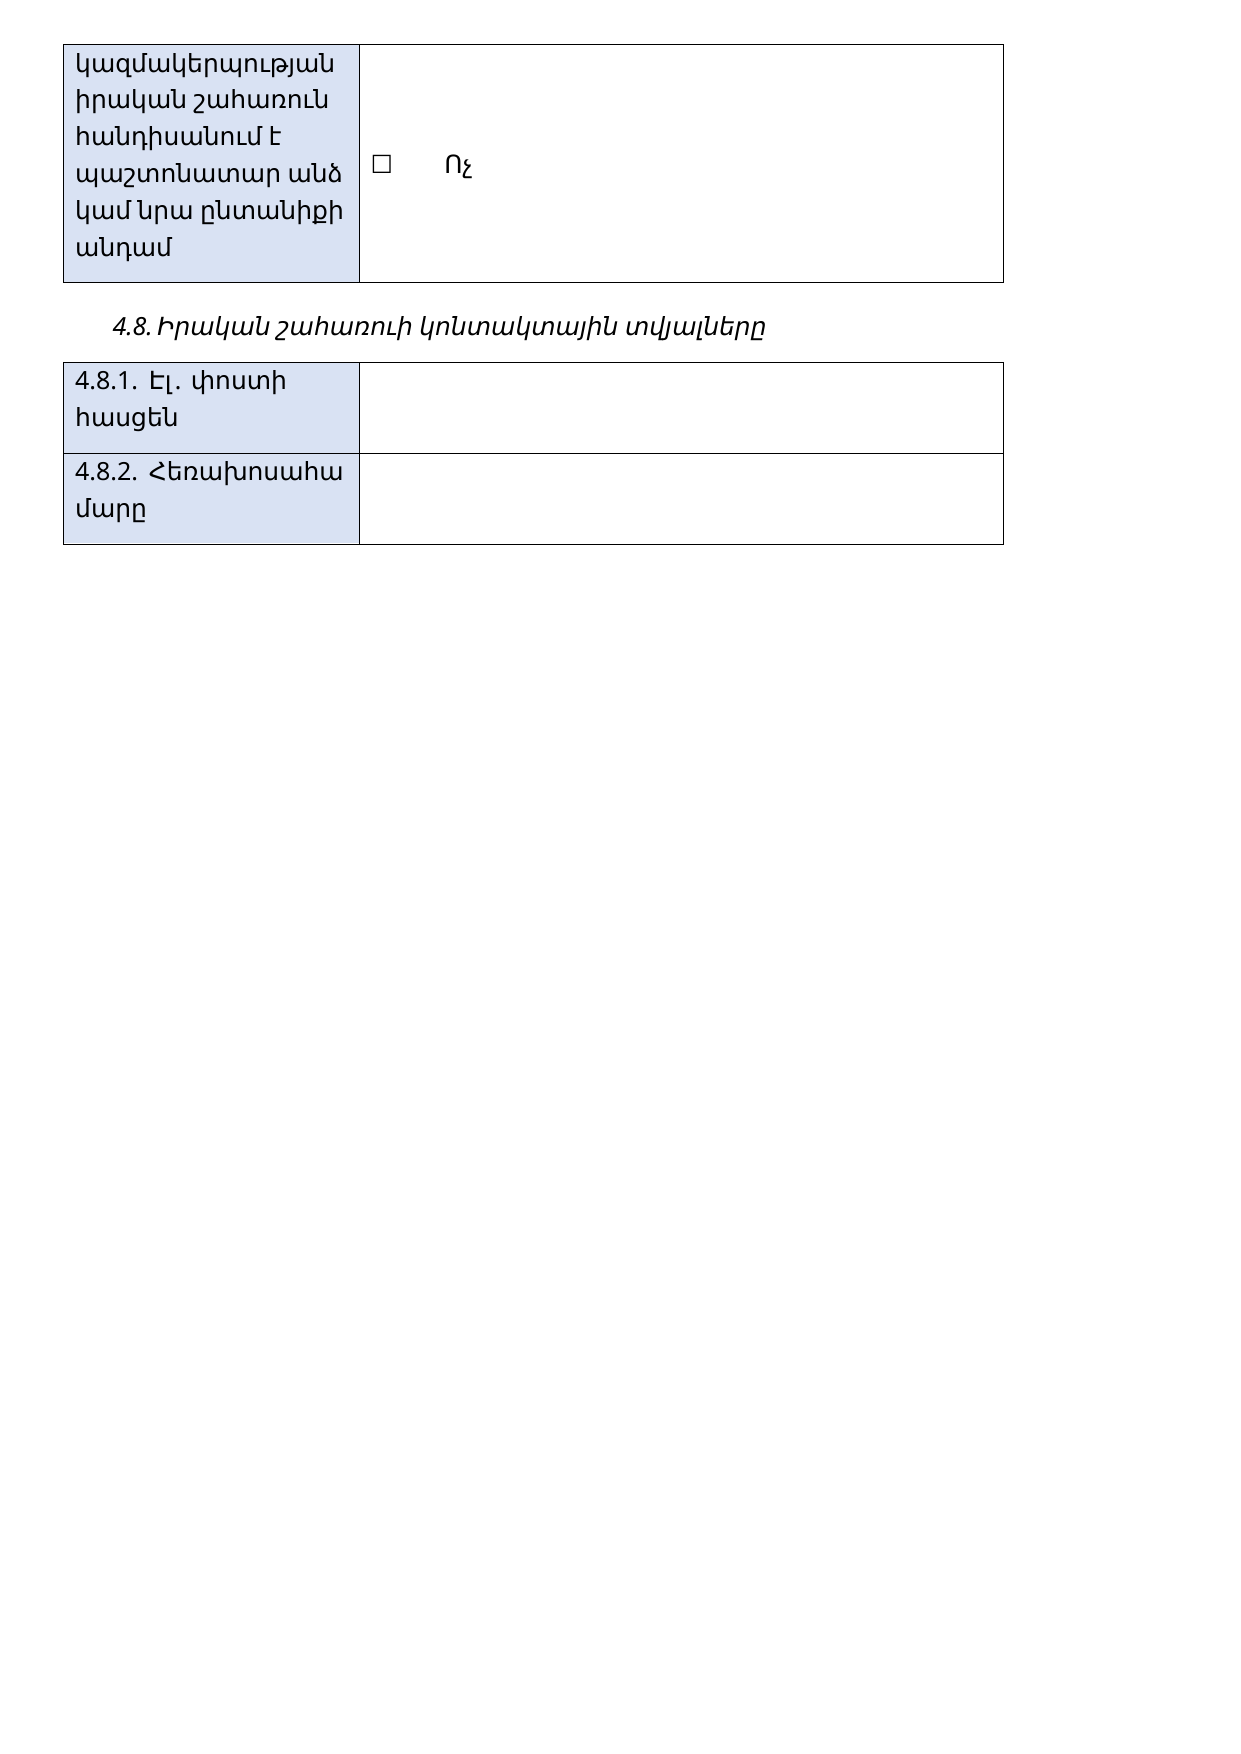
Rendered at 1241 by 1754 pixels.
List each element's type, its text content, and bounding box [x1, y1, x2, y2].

table_cell Հեռախոսահամարը [64, 454, 359, 543]
table_header Էլ․ փոստի հասցեն [64, 363, 359, 453]
table_cell [360, 454, 1003, 543]
table_header [360, 363, 1003, 453]
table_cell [64, 45, 359, 282]
list Իրական շահառուի կոնտակտային տվյալները [112, 308, 1165, 342]
table_cell ☐ Այո ☐ Ոչ [360, 45, 1003, 282]
